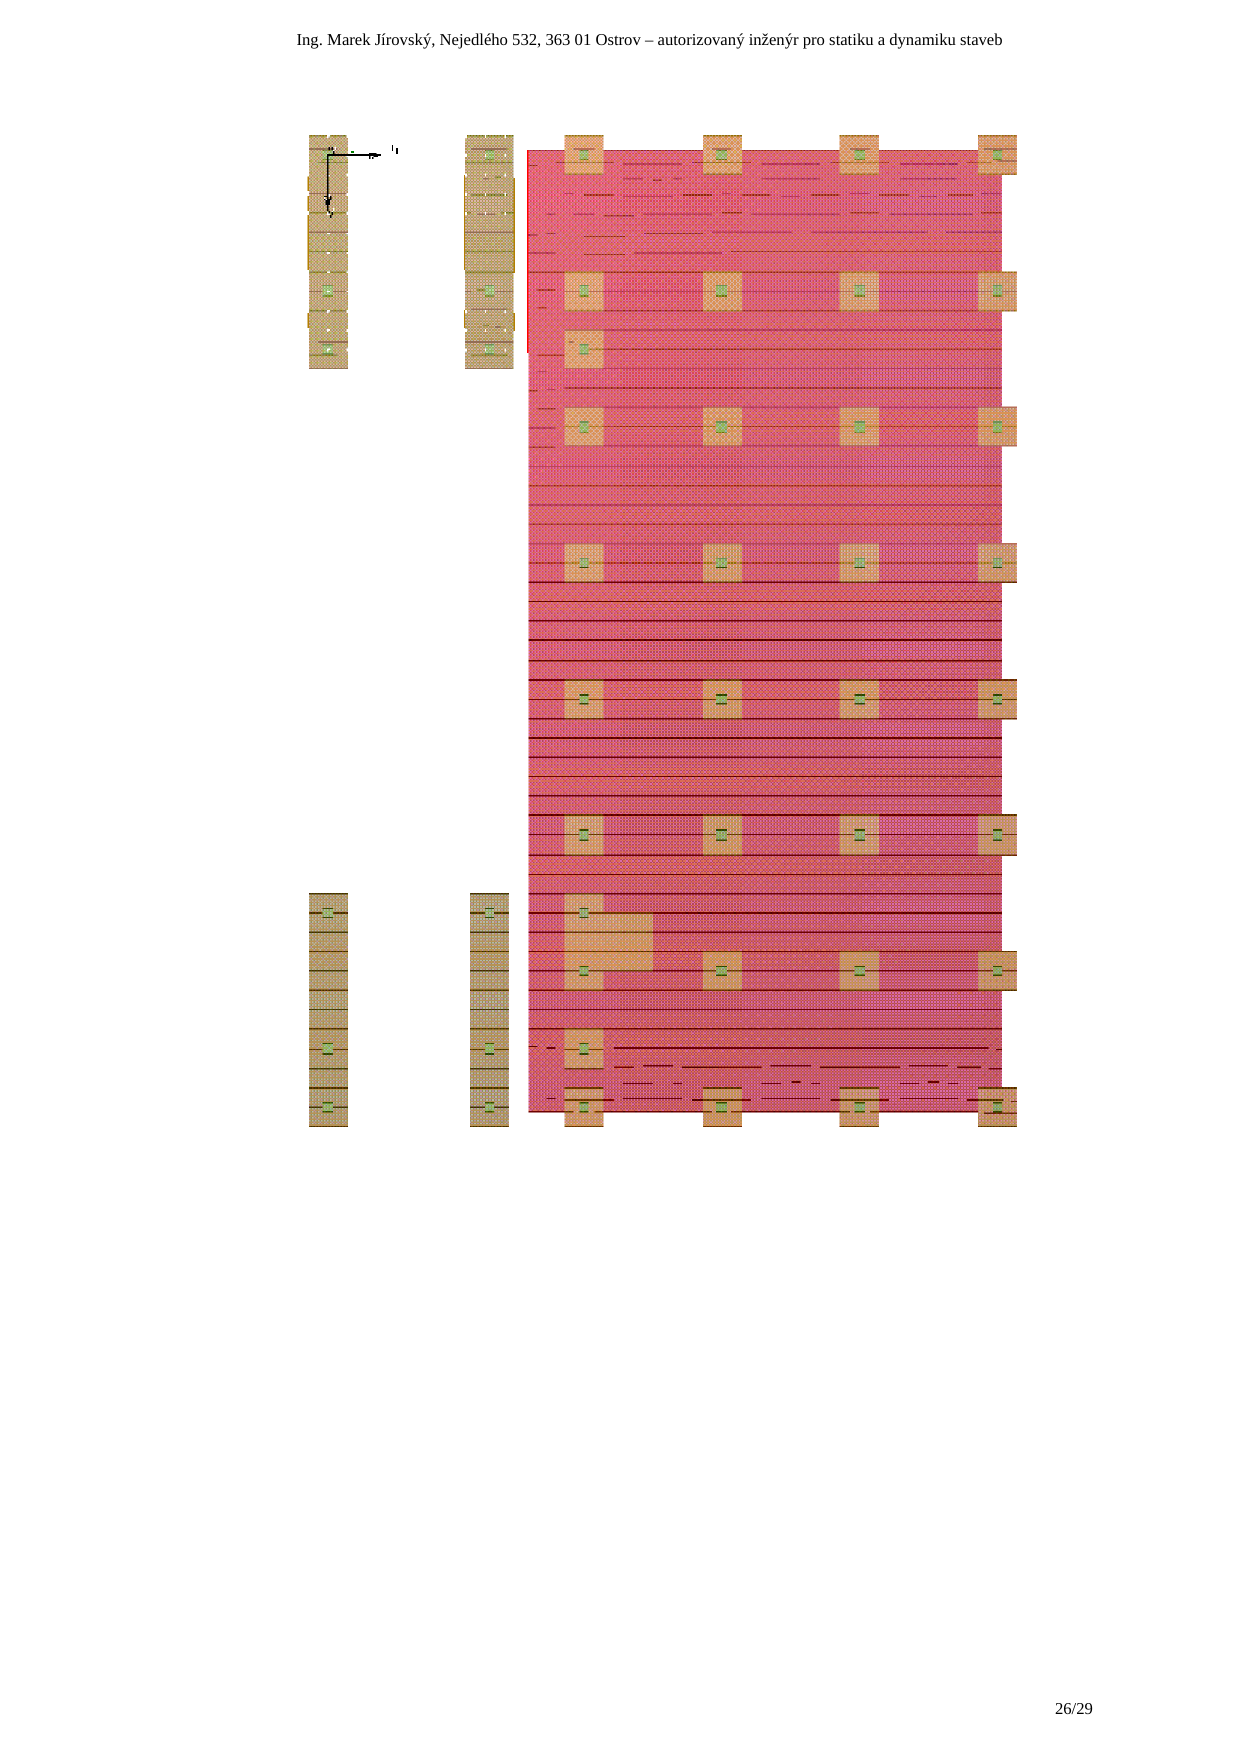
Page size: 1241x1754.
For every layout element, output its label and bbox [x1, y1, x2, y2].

picture [227, 85, 1072, 1151]
